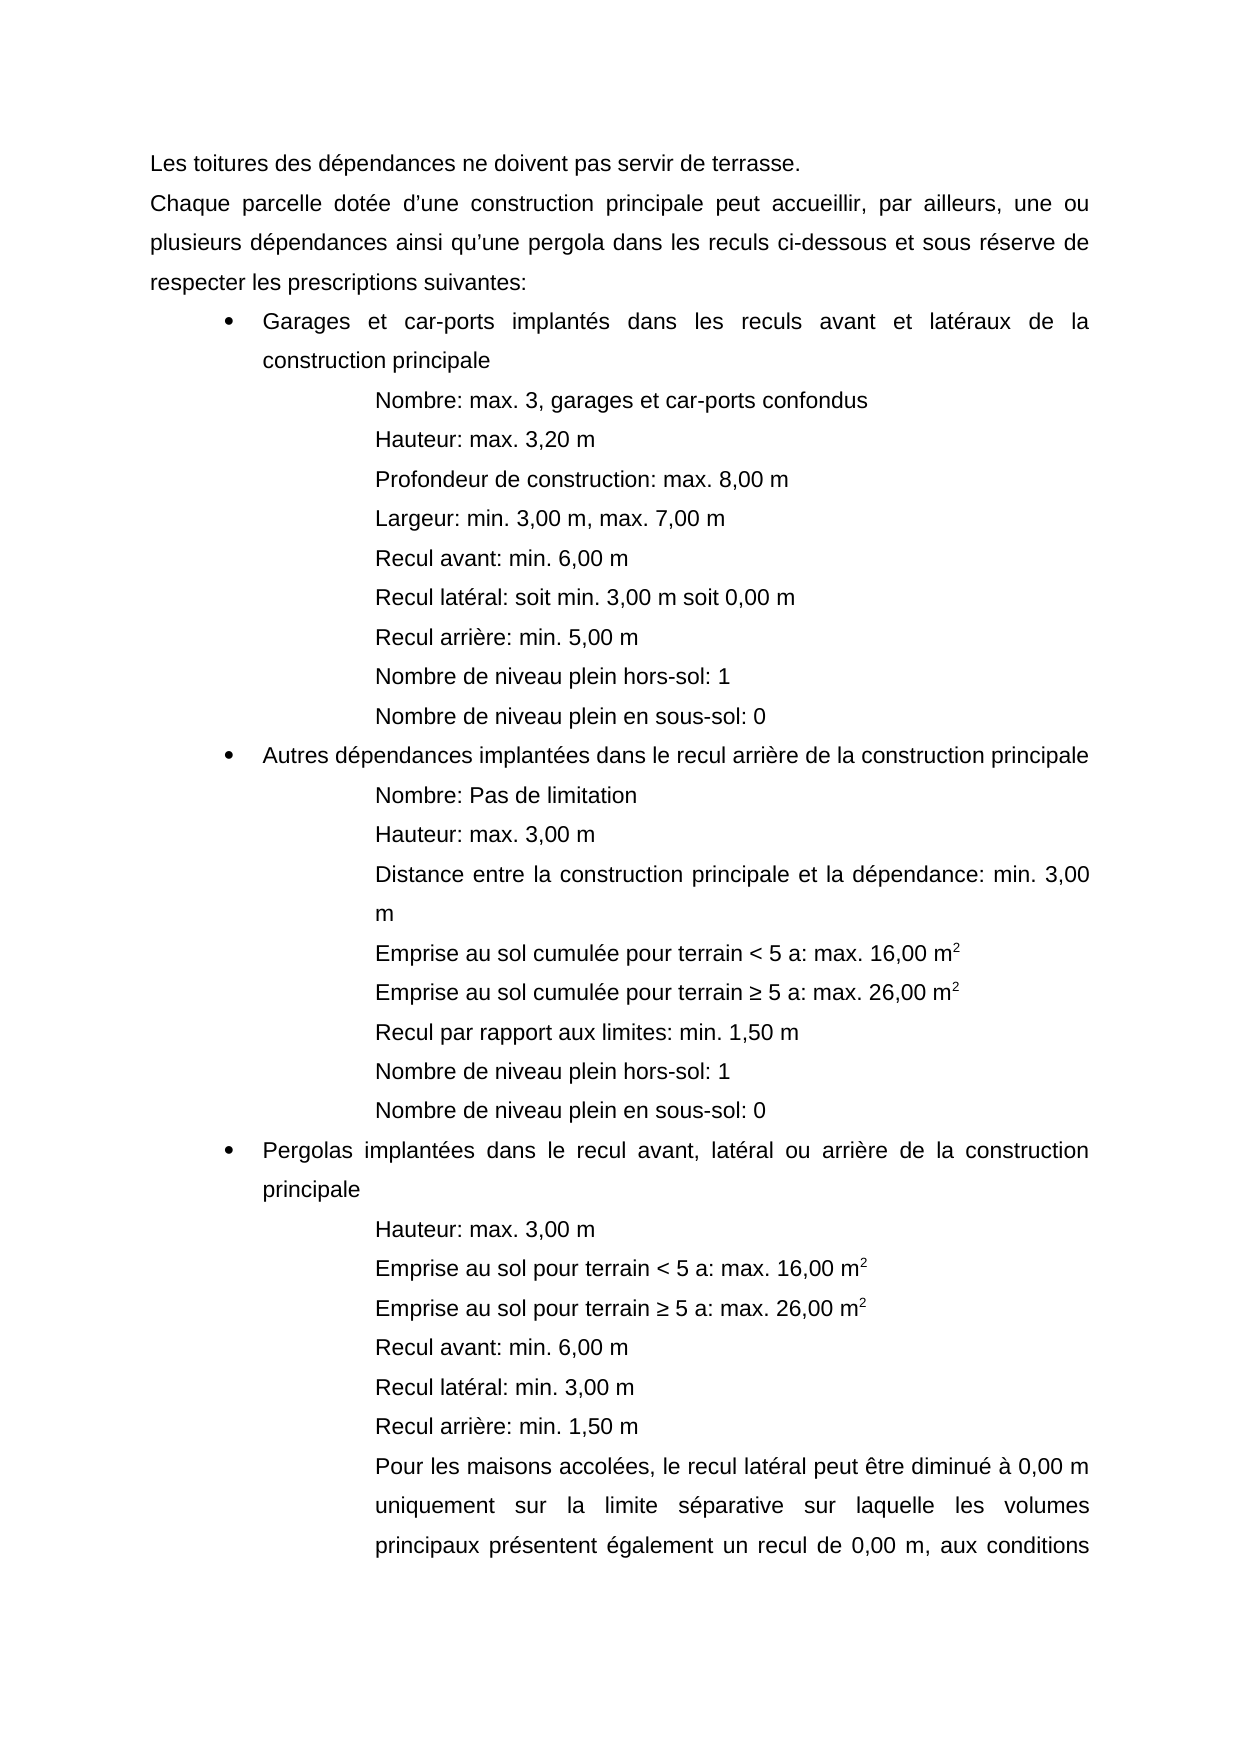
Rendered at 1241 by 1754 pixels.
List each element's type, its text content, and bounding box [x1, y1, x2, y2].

text Nombre de niveau plein hors-sol: 1 [375, 663, 1090, 689]
text Les toitures des dépendances ne doivent pas servir de terrasse. [150, 150, 1090, 176]
text Nombre de niveau plein hors-sol: 1 [375, 1058, 1090, 1084]
text Recul avant: min. 6,00 m [375, 545, 1090, 571]
text Recul latéral: soit min. 3,00 m soit 0,00 m [375, 584, 1090, 611]
text Hauteur: max. 3,00 m [375, 1216, 1090, 1242]
text Largeur: min. 3,00 m, max. 7,00 m [375, 505, 1090, 532]
text Hauteur: max. 3,00 m [375, 821, 1090, 847]
text Nombre de niveau plein en sous-sol: 0 [375, 703, 1090, 729]
text Nombre de niveau plein en sous-sol: 0 [375, 1097, 1090, 1124]
list Autres dépendances implantées dans le recul arrière de la construction principale [225, 742, 1090, 768]
text Recul arrière: min. 1,50 m [375, 1413, 1090, 1440]
text Hauteur: max. 3,20 m [375, 426, 1090, 453]
text Emprise au sol cumulée pour terrain ≥ 5 a: max. 26,00 m2 [375, 979, 1090, 1005]
text Recul latéral: min. 3,00 m [375, 1374, 1090, 1400]
text Emprise au sol pour terrain < 5 a: max. 16,00 m2 [375, 1255, 1090, 1282]
text Chaque parcelle dotée d’une construction principale peut accueillir, par ailleurs, une ou plusieurs dépendances ainsi qu’une pergola dans les reculs ci-dessous et sous réserve de respecter les prescriptions suivantes: [150, 189, 1090, 295]
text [375, 1453, 1090, 1558]
text Nombre: max. 3, garages et car-ports confondus [375, 387, 1090, 413]
text Recul par rapport aux limites: min. 1,50 m [375, 1018, 1090, 1045]
text Distance entre la construction principale et la dépendance: min. 3,00 m [375, 861, 1090, 926]
text Nombre: Pas de limitation [375, 782, 1090, 808]
text Emprise au sol cumulée pour terrain < 5 a: max. 16,00 m2 [375, 939, 1090, 966]
text Recul arrière: min. 5,00 m [375, 624, 1090, 650]
list Garages et car-ports implantés dans les reculs avant et latéraux de la construction principale [225, 308, 1090, 374]
text Emprise au sol pour terrain ≥ 5 a: max. 26,00 m2 [375, 1295, 1090, 1321]
text Recul avant: min. 6,00 m [375, 1334, 1090, 1361]
text Profondeur de construction: max. 8,00 m [375, 466, 1090, 492]
list Pergolas implantées dans le recul avant, latéral ou arrière de la construction principale [225, 1137, 1090, 1203]
